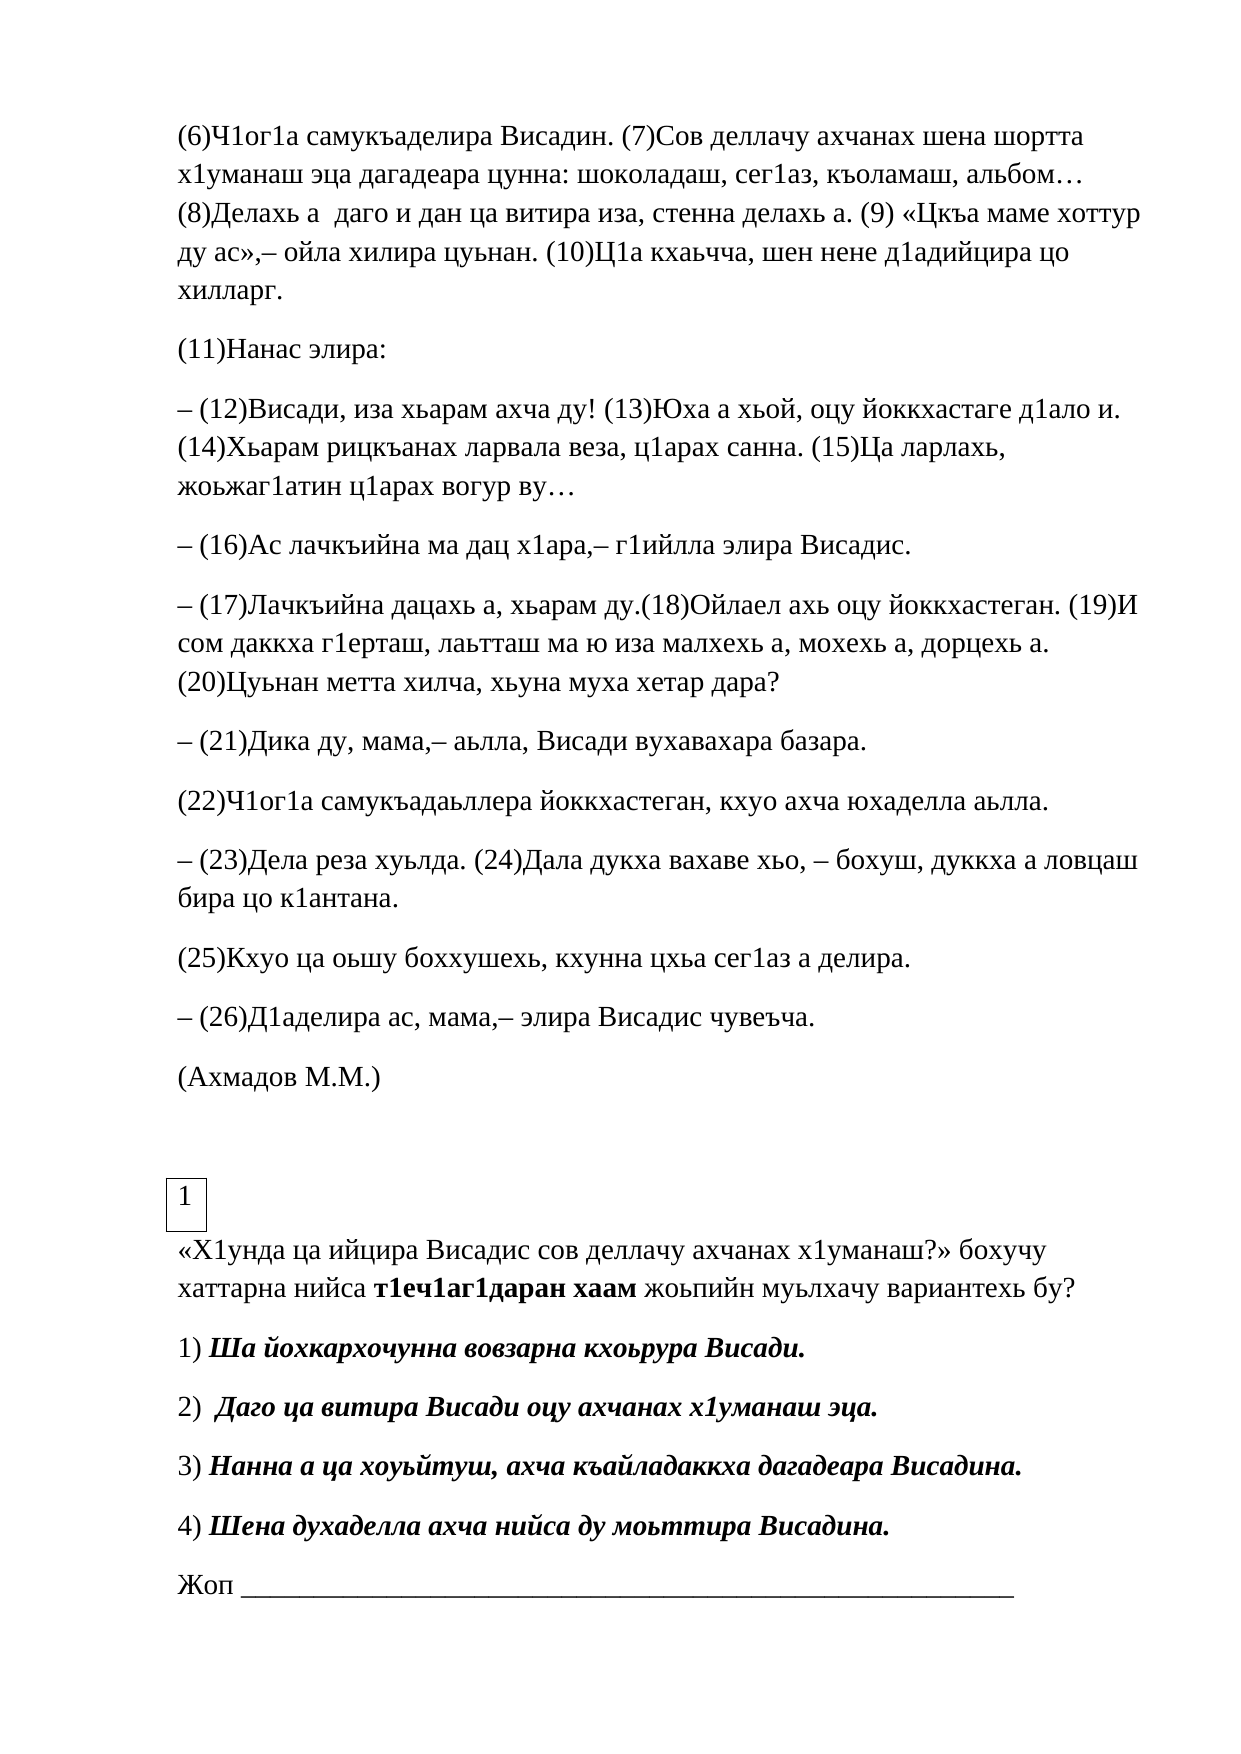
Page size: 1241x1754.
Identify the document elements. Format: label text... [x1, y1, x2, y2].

text 4) Шена духаделла ахча нийса ду моьттира Висадина. [177, 1508, 1152, 1541]
text (6)Ч1ог1а самукъаделира Висадин. (7)Сов деллачу ахчанах шена шортта х1уманаш эца дагадеара цунна: шоколадаш, сег1аз, къоламаш, альбом… (8)Делахь а даго и дан ца витира иза, стенна делахь а. (9) «Цкъа маме хоттур ду ас»,– ойла хилира цуьнан. (10)Ц1а кхаьчча, шен нене д1адийцира цо хилларг. [177, 118, 1152, 306]
text 3) Нанна а ца хоуьйтуш, ахча къайладаккха дагадеара Висадина. [177, 1448, 1152, 1482]
table_header 1 [167, 1179, 206, 1231]
text (11)Нанас элира: [177, 332, 1152, 365]
text – (17)Лачкъийна дацахь а, хьарам ду.(18)Ойлаел ахь оцу йоккхастеган. (19)И сом даккха г1ерташ, лаьтташ ма ю иза малхехь а, мохехь а, дорцехь а. (20)Цуьнан метта хилча, хьуна муха хетар дара? [177, 587, 1152, 697]
text Жоп _____________________________________________________ [177, 1567, 1152, 1601]
text – (16)Ас лачкъийна ма дац х1ара,– г1ийлла элира Висадис. [177, 527, 1152, 561]
text (Ахмадов М.М.) [177, 1059, 1152, 1092]
text (25)Кхуо ца оьшу боххушехь, кхунна цхьа сег1аз а делира. [177, 940, 1152, 973]
text (22)Ч1ог1а самукъадаьллера йоккхастеган, кхуо ахча юхаделла аьлла. [177, 783, 1152, 816]
text – (23)Дела реза хуьлда. (24)Дала дукха вахаве хьо, – бохуш, дуккха а ловцаш бира цо к1антана. [177, 842, 1152, 914]
text 2) Даго ца витира Висади оцу ахчанах х1уманаш эца. [177, 1389, 1152, 1423]
text – (12)Висади, иза хьарам ахча ду! (13)Юха а хьой, оцу йоккхастаге д1ало и. (14)Хьарам рицкъанах ларвала веза, ц1арах санна. (15)Ца ларлахь, жоьжаг1атин ц1арах вогур ву… [177, 391, 1152, 502]
text 1) Ша йохкархочунна вовзарна кхоьрура Висади. [177, 1330, 1152, 1363]
text – (26)Д1аделира ас, мама,– элира Висадис чувеъча. [177, 999, 1152, 1033]
text – (21)Дика ду, мама,– аьлла, Висади вухавахара базара. [177, 723, 1152, 757]
text «Х1унда ца ийцира Висадис сов деллачу ахчанах х1уманаш?» бохучу хаттарна нийса т1еч1аг1даран хаам жоьпийн муьлхачу вариантехь бу? [177, 1232, 1152, 1304]
